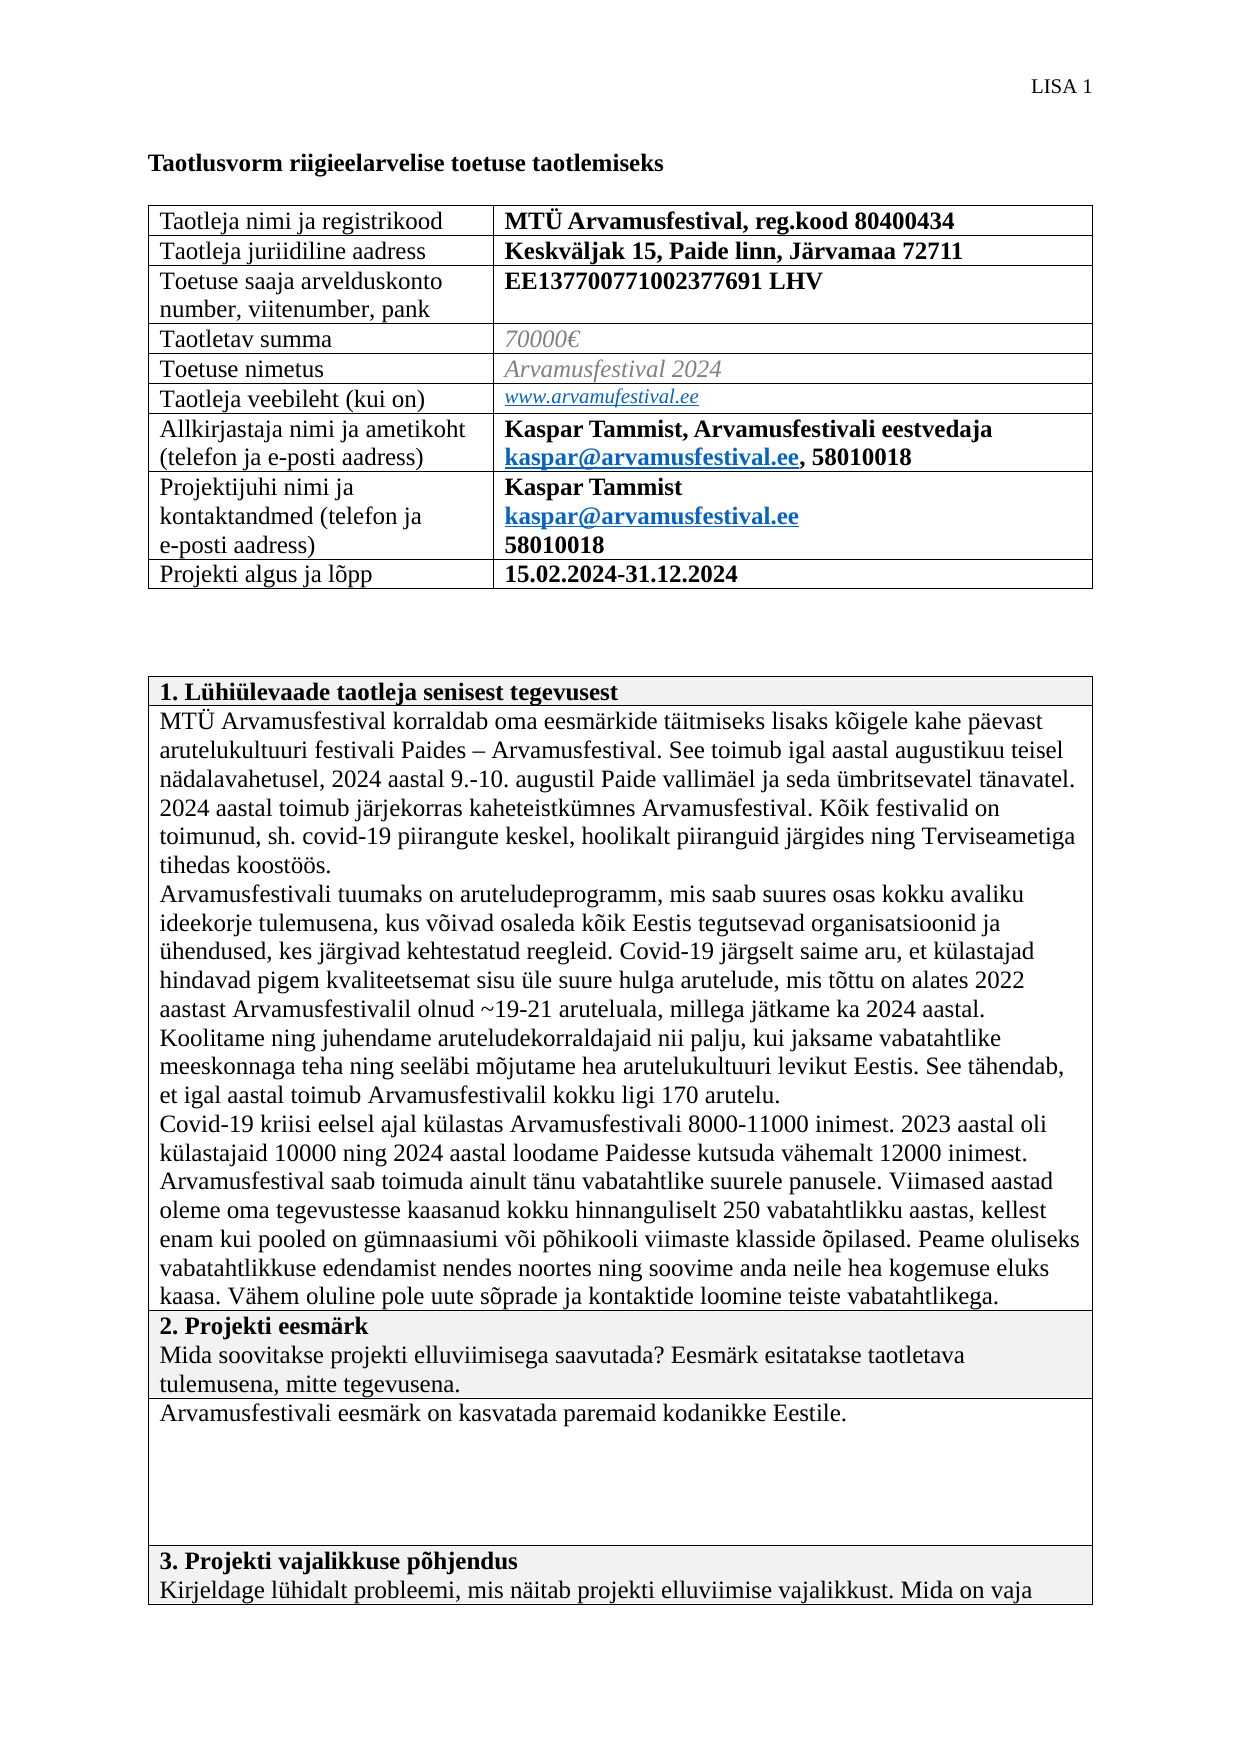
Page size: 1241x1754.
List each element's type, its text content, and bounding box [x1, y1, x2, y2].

table_cell Taotletav summa [149, 324, 493, 353]
table_header Taotleja nimi ja registrikood [149, 206, 493, 235]
table_cell www.arvamufestival.ee [494, 384, 1092, 413]
table_cell 70000€ [494, 324, 1092, 353]
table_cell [149, 1546, 1092, 1603]
text Taotlusvorm riigieelarvelise toetuse taotlemiseks [148, 148, 1093, 176]
table_header 1. Lühiülevaade taotleja senisest tegevusest [149, 677, 1092, 705]
table_cell Taotleja juriidiline aadress [149, 236, 493, 265]
table_cell Allkirjastaja nimi ja ametikoht (telefon ja e-posti aadress) [149, 414, 493, 471]
table_cell EE137700771002377691 LHV [494, 266, 1092, 323]
table_cell Kaspar Tammist kaspar@arvamusfestival.ee 58010018 [494, 472, 1092, 558]
table_cell 2. Projekti eesmärk Mida soovitakse projekti elluviimisega saavutada? Eesmärk esitatakse taotletava tulemusena, mitte tegevusena. [149, 1311, 1092, 1397]
table_cell Projekti algus ja lõpp [149, 560, 493, 588]
table_cell Taotleja veebileht (kui on) [149, 384, 493, 413]
table_cell 15.02.2024-31.12.2024 [494, 560, 1092, 588]
table_cell Projektijuhi nimi ja kontaktandmed (telefon ja e-posti aadress) [149, 472, 493, 558]
table_cell Arvamusfestival 2024 [494, 354, 1092, 383]
table_header MTÜ Arvamusfestival, reg.kood 80400434 [494, 206, 1092, 235]
table_cell Keskväljak 15, Paide linn, Järvamaa 72711 [494, 236, 1092, 265]
table_cell Toetuse nimetus [149, 354, 493, 383]
table_cell MTÜ Arvamusfestival korraldab oma eesmärkide täitmiseks lisaks kõigele kahe päevast arutelukultuuri festivali Paides – Arvamusfestival. See toimub igal aastal augustikuu teisel nädalavahetusel, 2024 aastal 9.-10. augustil Paide vallimäel ja seda ümbritsevatel tänavatel. 2024 aastal toimub järjekorras kaheteistkümnes Arvamusfestival. Kõik festivalid on toimunud, sh. covid-19 piirangute keskel, hoolikalt piiranguid järgides ning Terviseametiga tihedas koostöös. Arvamusfestivali tuumaks on aruteludeprogramm, mis saab suures osas kokku avaliku ideekorje tulemusena, kus võivad osaleda kõik Eestis tegutsevad organisatsioonid ja ühendused, kes järgivad kehtestatud reegleid. Covid-19 järgselt saime aru, et külastajad hindavad pigem kvaliteetsemat sisu üle suure hulga arutelude, mis tõttu on alates 2022 aastast Arvamusfestivalil olnud ~19-21 aruteluala, millega jätkame ka 2024 aastal. Koolitame ning juhendame aruteludekorraldajaid nii palju, kui jaksame vabatahtlike meeskonnaga teha ning seeläbi mõjutame hea arutelukultuuri levikut Eestis. See tähendab, et igal aastal toimub Arvamusfestivalil kokku ligi 170 arutelu. Covid-19 kriisi eelsel ajal külastas Arvamusfestivali 8000-11000 inimest. 2023 aastal oli külastajaid 10000 ning 2024 aastal loodame Paidesse kutsuda vähemalt 12000 inimest. Arvamusfestival saab toimuda ainult tänu vabatahtlike suurele panusele. Viimased aastad oleme oma tegevustesse kaasanud kokku hinnanguliselt 250 vabatahtlikku aastas, kellest enam kui pooled on gümnaasiumi või põhikooli viimaste klasside õpilased. Peame oluliseks vabatahtlikkuse edendamist nendes noortes ning soovime anda neile hea kogemuse eluks kaasa. Vähem oluline pole uute sõprade ja kontaktide loomine teiste vabatahtlikega. [149, 706, 1092, 1310]
table_cell Toetuse saaja arvelduskonto number, viitenumber, pank [149, 266, 493, 323]
table_cell Kaspar Tammist, Arvamusfestivali eestvedaja kaspar@arvamusfestival.ee, 58010018 [494, 414, 1092, 471]
table_cell Arvamusfestivali eesmärk on kasvatada paremaid kodanikke Eestile. [149, 1399, 1092, 1545]
